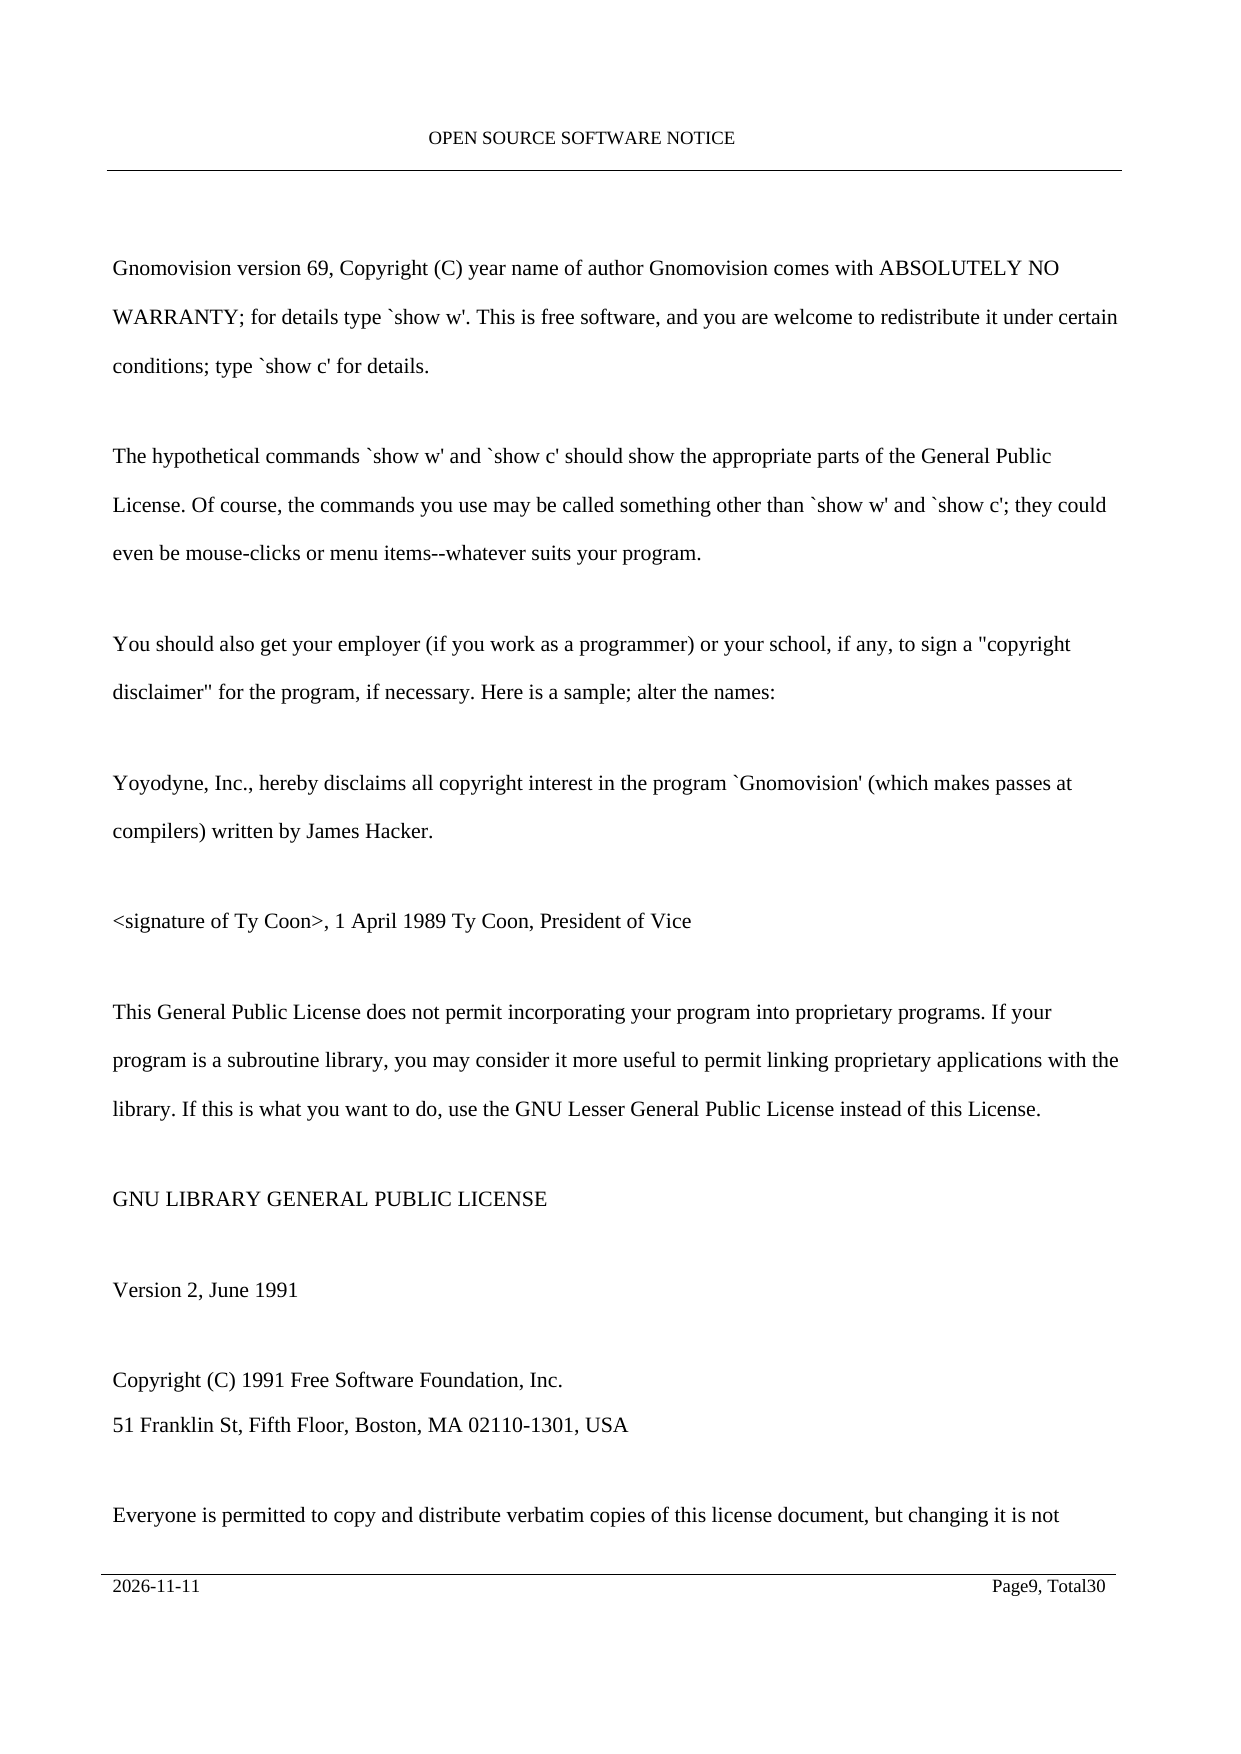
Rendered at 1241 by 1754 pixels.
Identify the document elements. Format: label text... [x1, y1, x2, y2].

text You should also get your employer (if you work as a programmer) or your school, if any, to sign a "copyright disclaimer" for the program, if necessary. Here is a sample; alter the names: [112, 627, 1128, 708]
text Gnomovision version 69, Copyright (C) year name of author Gnomovision comes with ABSOLUTELY NO WARRANTY; for details type `show w'. This is free software, and you are welcome to redistribute it under certain conditions; type `show c' for details. [112, 251, 1128, 381]
text 51 Franklin St, Fifth Floor, Boston, MA 02110-1301, USA [112, 1408, 1128, 1441]
text The hypothetical commands `show w' and `show c' should show the appropriate parts of the General Public License. Of course, the commands you use may be called something other than `show w' and `show c'; they could even be mouse-clicks or menu items--whatever suits your program. [112, 439, 1128, 569]
text Yoyodyne, Inc., hereby disclaims all copyright interest in the program `Gnomovision' (which makes passes at compilers) written by James Hacker. [112, 766, 1128, 847]
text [112, 1498, 1128, 1531]
text This General Public License does not permit incorporating your program into proprietary programs. If your program is a subroutine library, you may consider it more useful to permit linking proprietary applications with the library. If this is what you want to do, use the GNU Lesser General Public License instead of this License. [112, 995, 1128, 1125]
text Copyright (C) 1991 Free Software Foundation, Inc. [112, 1363, 1128, 1396]
text Version 2, June 1991 [112, 1273, 1128, 1305]
text <signature of Ty Coon>, 1 April 1989 Ty Coon, President of Vice [112, 905, 1128, 937]
text GNU LIBRARY GENERAL PUBLIC LICENSE [112, 1183, 1128, 1215]
